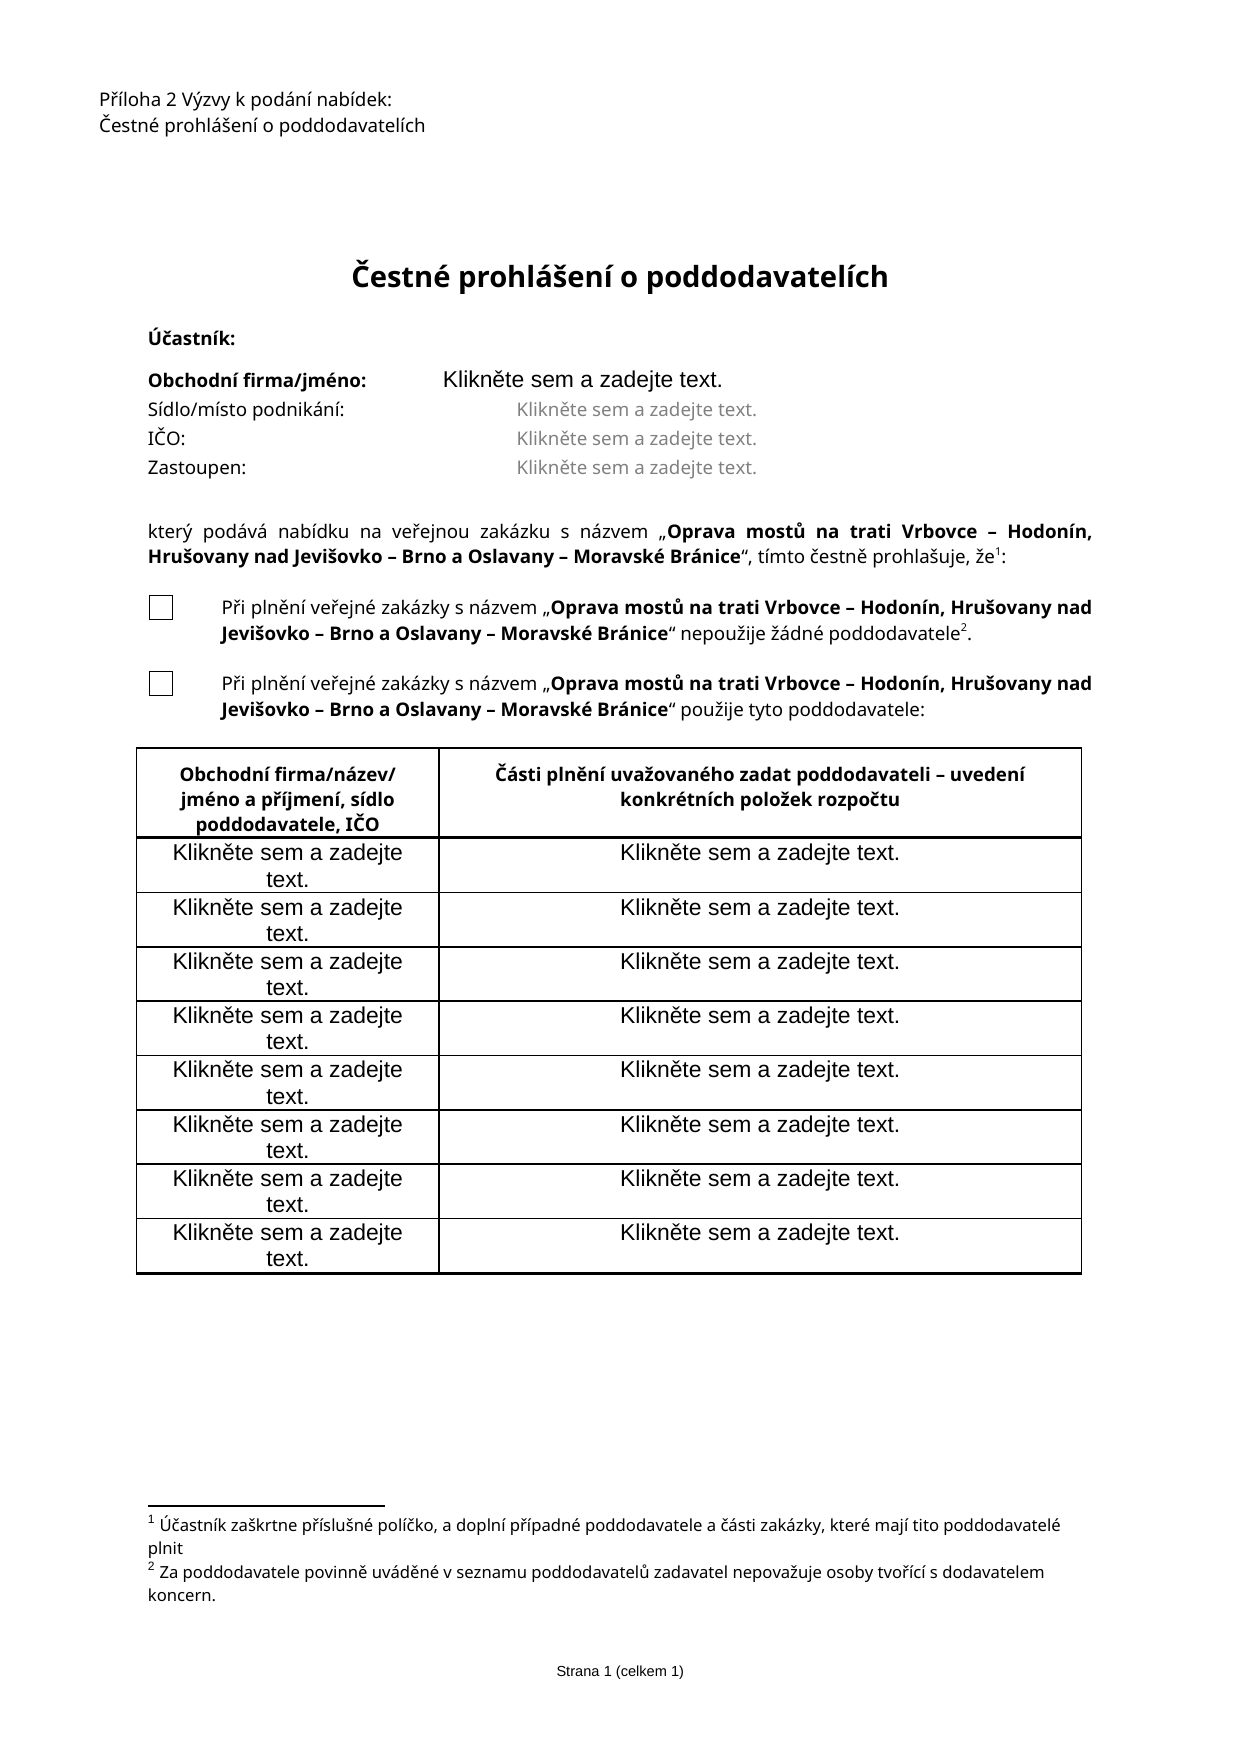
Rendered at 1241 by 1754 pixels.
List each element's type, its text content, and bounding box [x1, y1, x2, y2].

text Při plnění veřejné zakázky s názvem „Oprava mostů na trati Vrbovce – Hodonín, Hrušovany nad Jevišovko – Brno a Oslavany – Moravské Bránice“ nepoužije žádné poddodavatele. [148, 594, 1093, 645]
text Při plnění veřejné zakázky s názvem „Oprava mostů na trati Vrbovce – Hodonín, Hrušovany nad Jevišovko – Brno a Oslavany – Moravské Bránice“ použije tyto poddodavatele: [148, 670, 1093, 721]
text Zastoupen: [148, 451, 1093, 480]
table_header Části plnění uvažovaného zadat poddodavateli – uvedení konkrétních položek rozpočtu [440, 749, 1081, 836]
table_header Obchodní firma/název/ jméno a příjmení, sídlo poddodavatele, IČO [137, 749, 438, 836]
title Čestné prohlášení o poddodavatelích [148, 256, 1093, 296]
text IČO: [148, 422, 1093, 451]
text Obchodní firma/jméno: [148, 364, 1093, 393]
text Sídlo/místo podnikání: [148, 393, 1093, 422]
text který podává nabídku na veřejnou zakázku s názvem „Oprava mostů na trati Vrbovce – Hodonín, Hrušovany nad Jevišovko – Brno a Oslavany – Moravské Bránice“, tímto čestně prohlašuje, že: [148, 518, 1093, 569]
text Účastník: [148, 321, 1093, 352]
